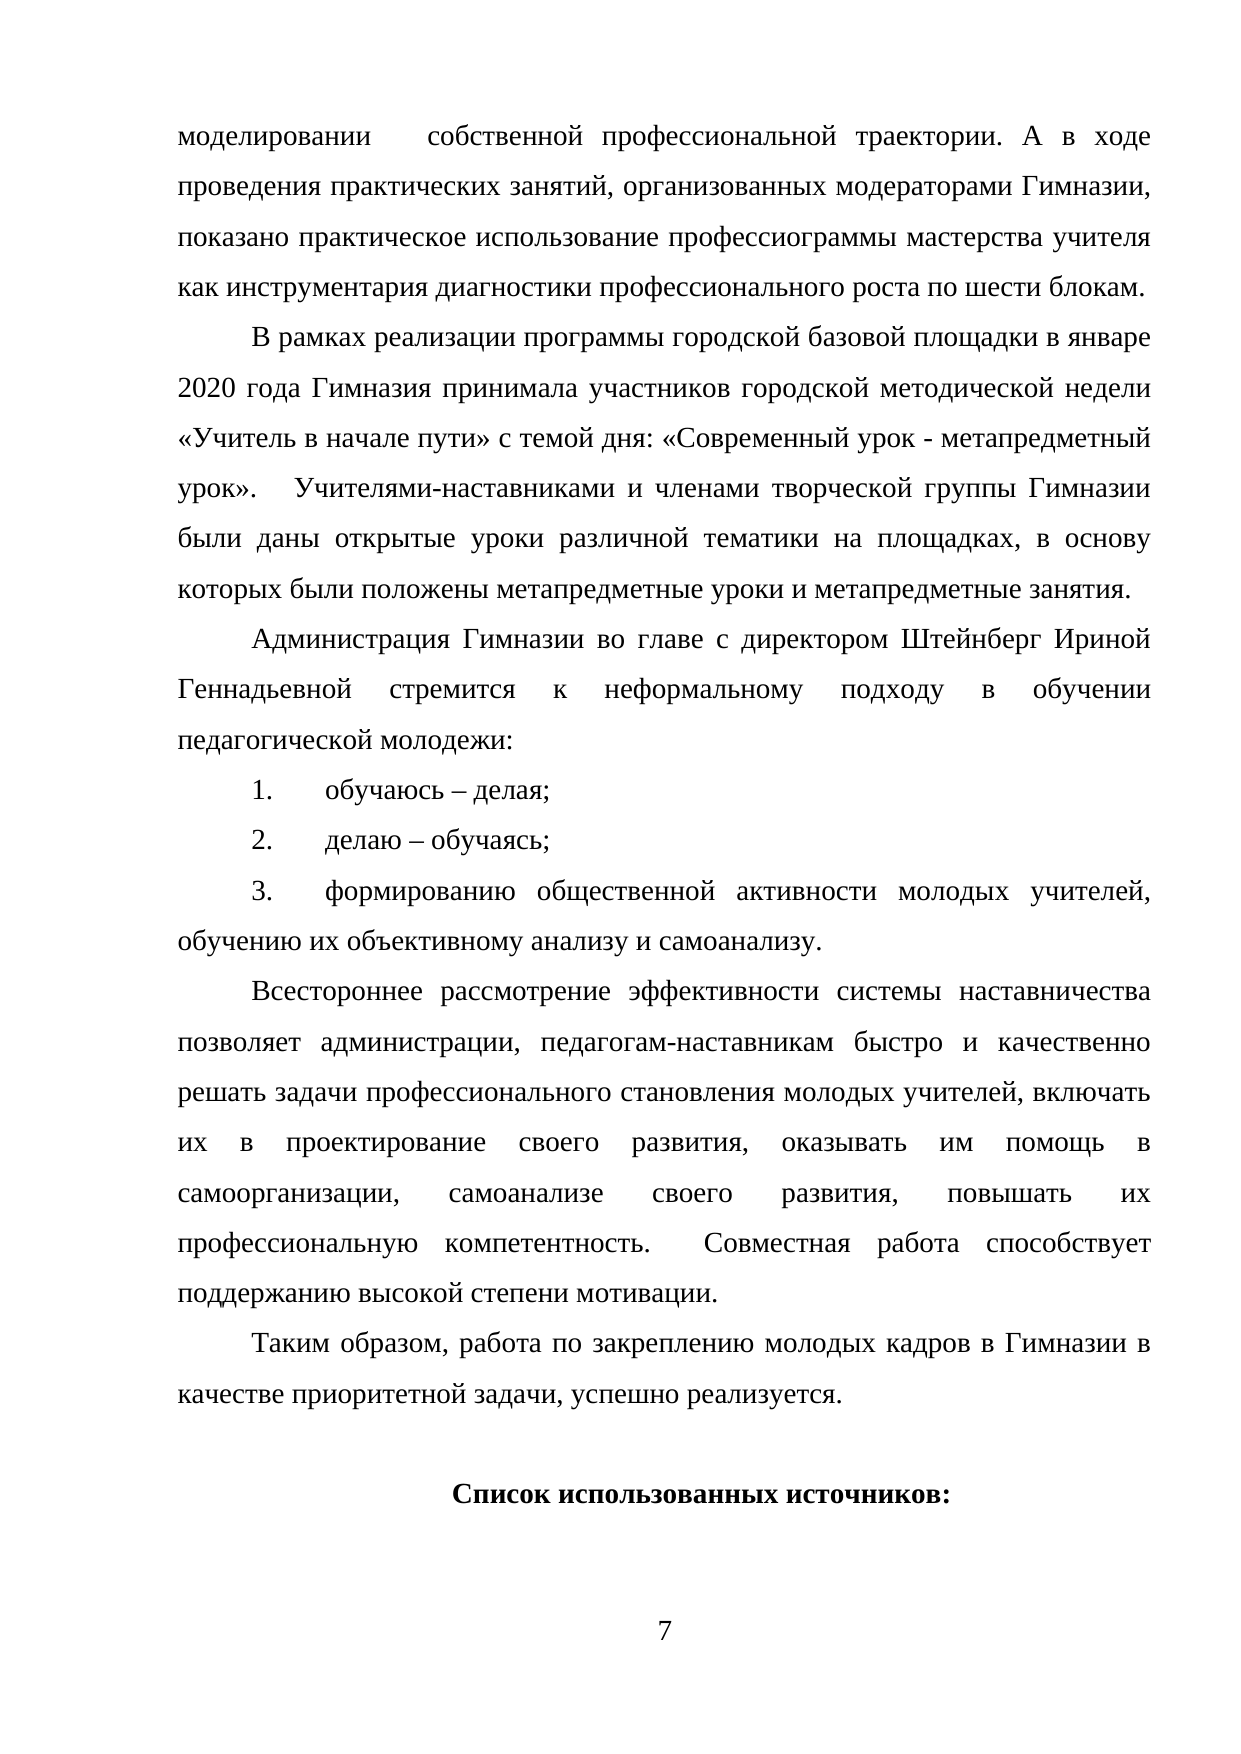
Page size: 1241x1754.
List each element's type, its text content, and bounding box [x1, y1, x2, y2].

list делаю – обучаясь; [177, 822, 1152, 856]
text Администрация Гимназии во главе с директором Штейнберг Ириной Геннадьевной стремится к неформальному подходу в обучении педагогической молодежи: [177, 621, 1152, 755]
list обучаюсь – делая; [177, 772, 1152, 806]
text Всестороннее рассмотрение эффективности системы наставничества позволяет администрации, педагогам-наставникам быстро и качественно решать задачи профессионального становления молодых учителей, включать их в проектирование своего развития, оказывать им помощь в самоорганизации, самоанализе своего развития, повышать их профессиональную компетентность. Совместная работа способствует поддержанию высокой степени мотивации. [177, 973, 1152, 1309]
list формированию общественной активности молодых учителей, обучению их объективному анализу и самоанализу. [177, 873, 1152, 957]
text Таким образом, работа по закреплению молодых кадров в Гимназии в качестве приоритетной задачи, успешно реализуется. [177, 1326, 1152, 1409]
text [177, 118, 1152, 303]
text В рамках реализации программы городской базовой площадки в январе 2020 года Гимназия принимала участников городской методической недели «Учитель в начале пути» с темой дня: «Современный урок - метапредметный урок». Учителями-наставниками и членами творческой группы Гимназии были даны открытые уроки различной тематики на площадках, в основу которых были положены метапредметные уроки и метапредметные занятия. [177, 319, 1152, 604]
text Список использованных источников: [177, 1477, 1152, 1510]
